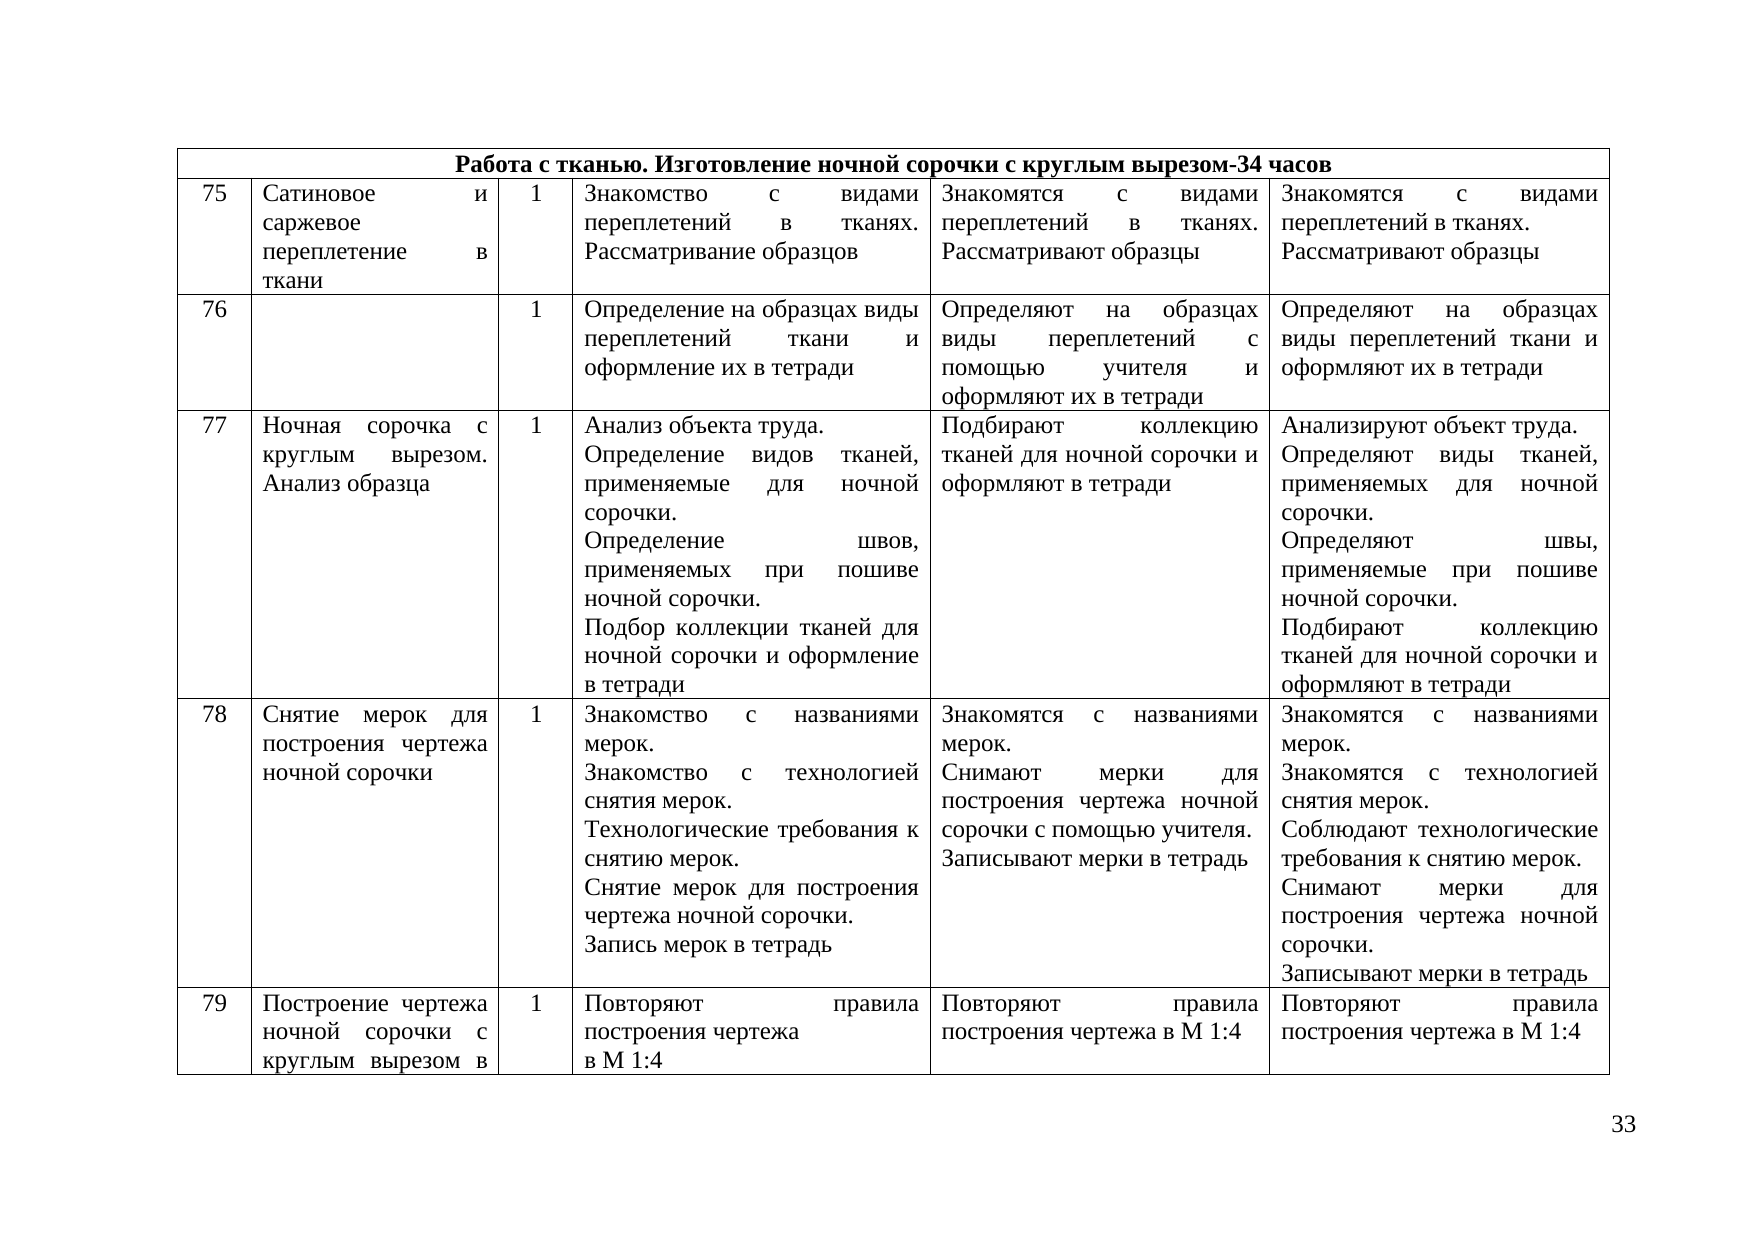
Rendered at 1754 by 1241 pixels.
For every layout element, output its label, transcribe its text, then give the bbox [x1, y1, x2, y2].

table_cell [252, 988, 498, 1074]
table_cell Знакомятся с видами переплетений в тканях. Рассматривают образцы [1270, 179, 1609, 293]
table_cell Определяют на образцах виды переплетений с помощью учителя и оформляют их в тетради [931, 295, 1269, 409]
table_cell Подбирают коллекцию тканей для ночной сорочки и оформляют в тетради [931, 411, 1269, 698]
table_cell Знакомство с видами переплетений в тканях. Рассматривание образцов [573, 179, 930, 293]
table_cell Знакомство с названиями мерок. Знакомство с технологией снятия мерок. Технологические требования к снятию мерок. Снятие мерок для построения чертежа ночной сорочки. Запись мерок в тетрадь [573, 699, 930, 987]
table_cell 76 [178, 295, 251, 409]
table_cell 1 [499, 411, 572, 698]
table_cell Определение на образцах виды переплетений ткани и оформление их в тетради [573, 295, 930, 409]
table_cell 1 [499, 699, 572, 987]
table_cell Знакомятся с названиями мерок. Снимают мерки для построения чертежа ночной сорочки с помощью учителя. Записывают мерки в тетрадь [931, 699, 1269, 987]
table_cell Знакомятся с видами переплетений в тканях. Рассматривают образцы [931, 179, 1269, 293]
table_cell Сатиновое и саржевое переплетение в ткани [252, 179, 498, 293]
table_cell Ночная сорочка с круглым вырезом. Анализ образца [252, 411, 498, 698]
table_cell 1 [499, 179, 572, 293]
table_cell [252, 295, 498, 409]
table_cell 75 [178, 179, 251, 293]
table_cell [1270, 988, 1609, 1074]
table_cell Определяют на образцах виды переплетений ткани и оформляют их в тетради [1270, 295, 1609, 409]
table_cell 79 [178, 988, 251, 1074]
table_cell Работа с тканью. Изготовление ночной сорочки с круглым вырезом-34 часов [178, 149, 1609, 177]
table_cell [573, 988, 930, 1074]
table_cell Анализируют объект труда. Определяют виды тканей, применяемых для ночной сорочки. Определяют швы, применяемые при пошиве ночной сорочки. Подбирают коллекцию тканей для ночной сорочки и оформляют в тетради [1270, 411, 1609, 698]
table_cell Анализ объекта труда. Определение видов тканей, применяемые для ночной сорочки. Определение швов, применяемых при пошиве ночной сорочки. Подбор коллекции тканей для ночной сорочки и оформление в тетради [573, 411, 930, 698]
table_cell Снятие мерок для построения чертежа ночной сорочки [252, 699, 498, 987]
table_cell 1 [499, 988, 572, 1074]
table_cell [931, 988, 1269, 1074]
table_cell Знакомятся с названиями мерок. Знакомятся с технологией снятия мерок. Соблюдают технологические требования к снятию мерок. Снимают мерки для построения чертежа ночной сорочки. Записывают мерки в тетрадь [1270, 699, 1609, 987]
table_cell 78 [178, 699, 251, 987]
table_cell 77 [178, 411, 251, 698]
table_cell 1 [499, 295, 572, 409]
